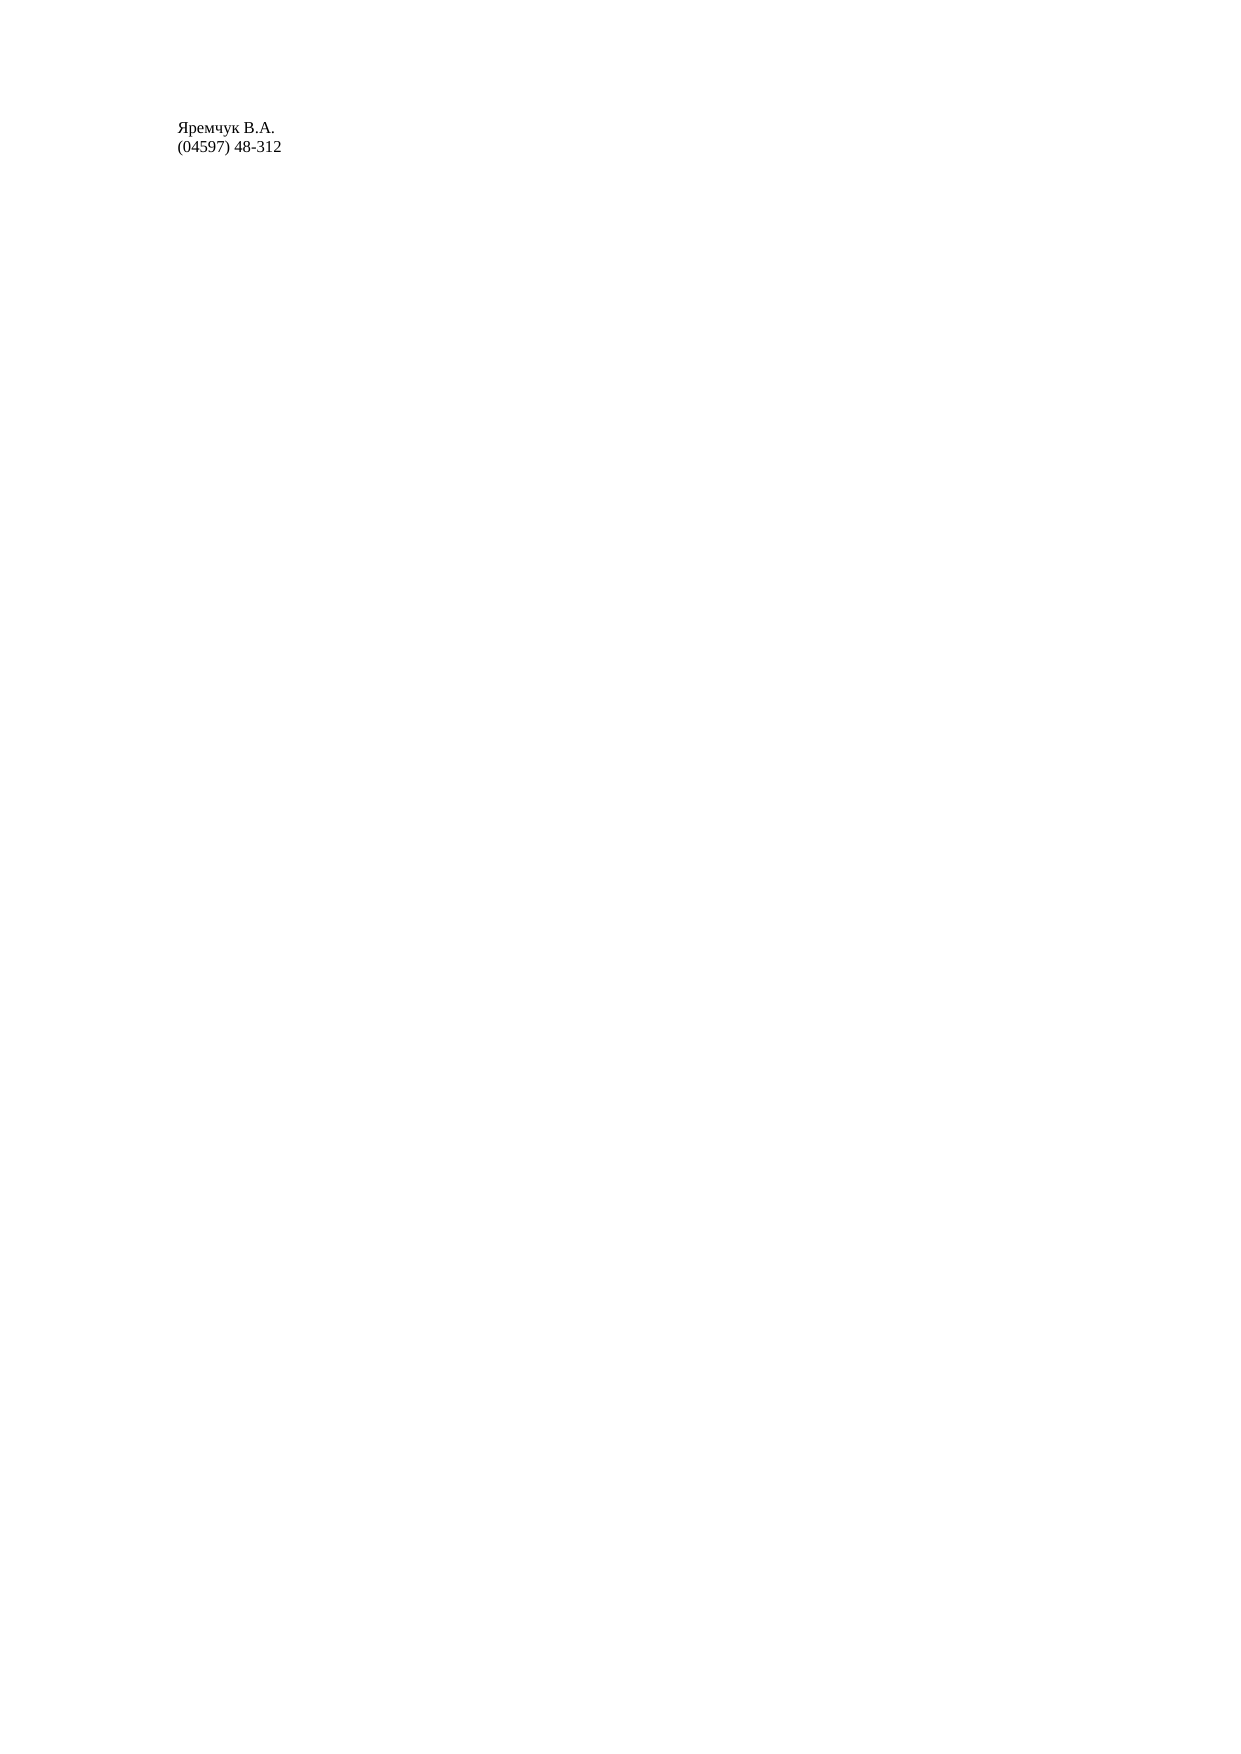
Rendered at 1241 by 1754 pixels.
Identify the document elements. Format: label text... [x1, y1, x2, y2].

text (04597) 48-312 [177, 137, 1152, 156]
text Яремчук В.А. [177, 118, 1152, 137]
